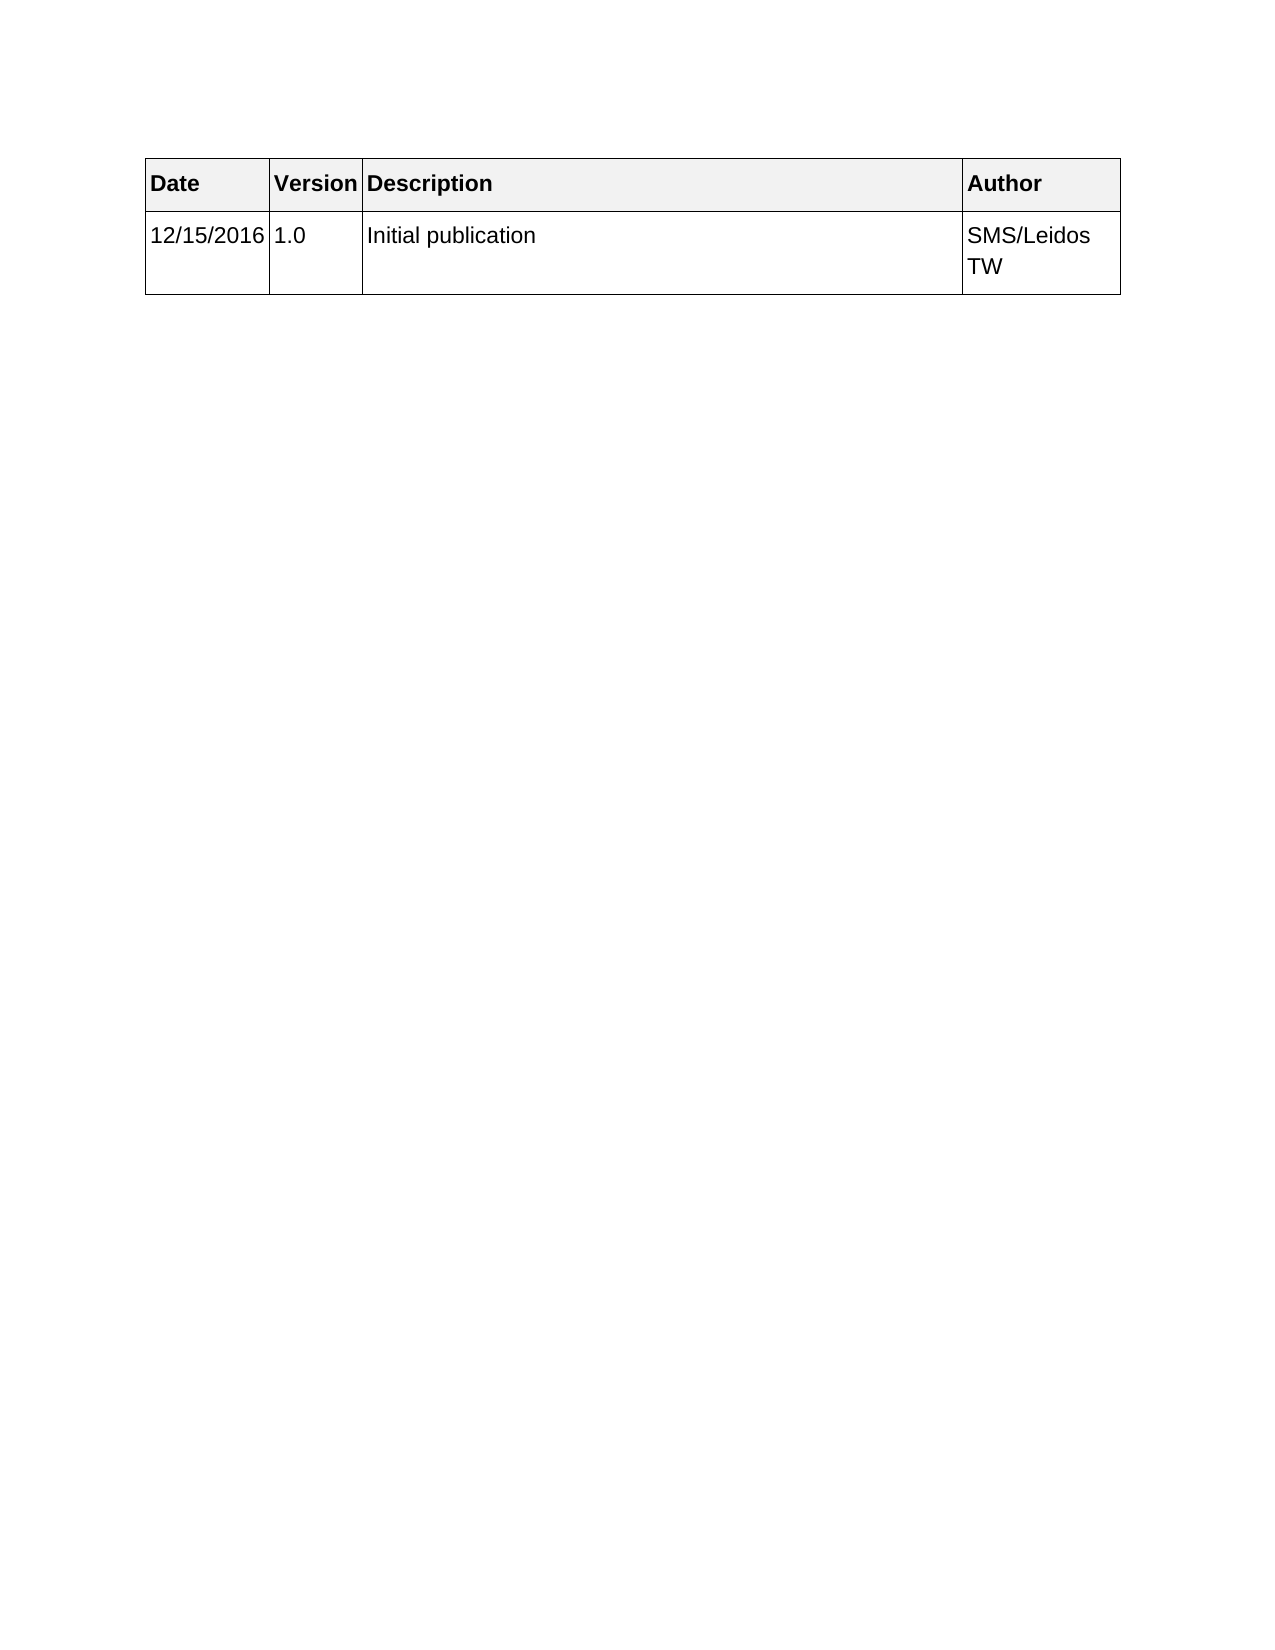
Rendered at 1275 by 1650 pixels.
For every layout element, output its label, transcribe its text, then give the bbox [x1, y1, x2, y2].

table_header Version [270, 159, 362, 211]
table_cell 12/15/2016 [146, 212, 269, 294]
table_header Author [963, 159, 1120, 211]
table_header Description [363, 159, 962, 211]
table_cell Initial publication [363, 212, 962, 294]
table_cell SMS/Leidos TW [963, 212, 1120, 294]
table_cell 1.0 [270, 212, 362, 294]
table_header Date [146, 159, 269, 211]
